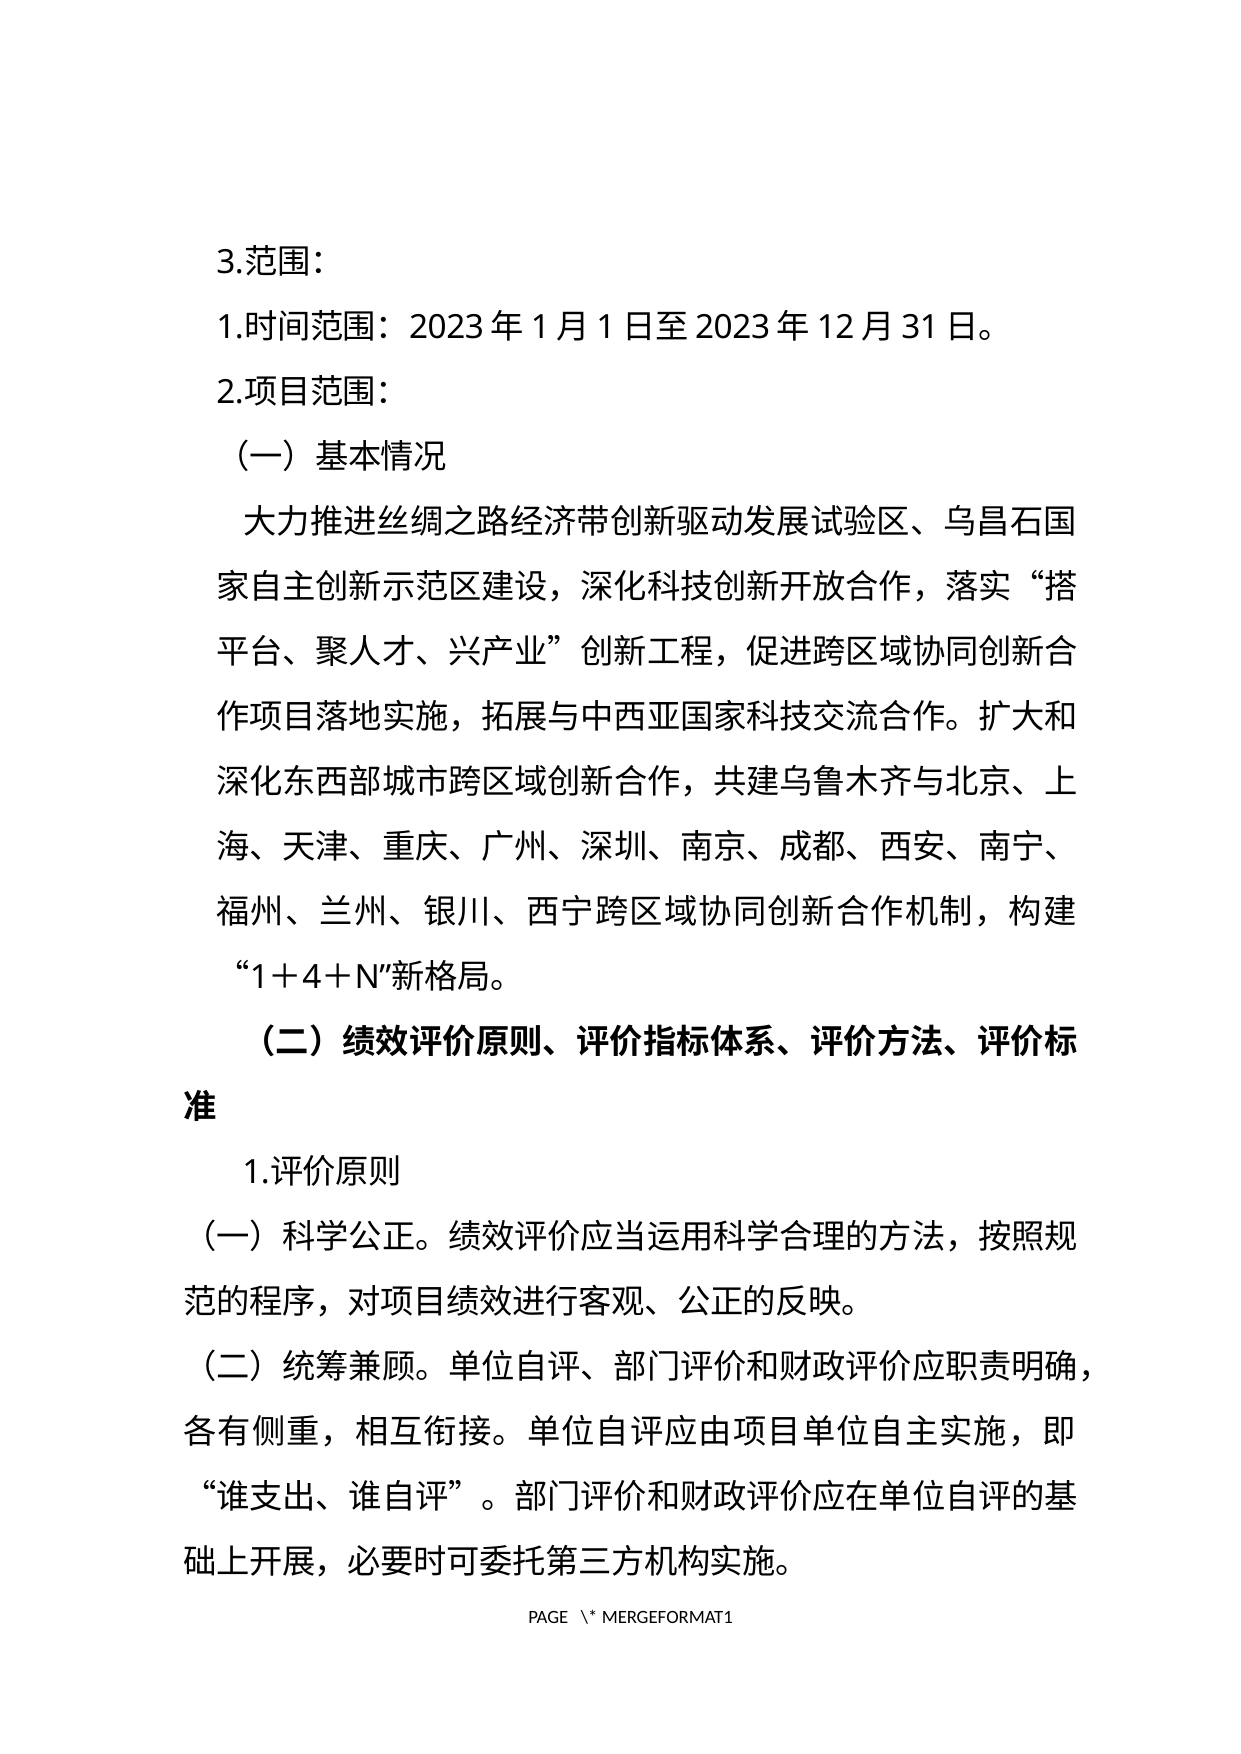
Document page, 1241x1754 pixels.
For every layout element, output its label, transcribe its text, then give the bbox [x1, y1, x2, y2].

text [216, 162, 1078, 1007]
text （二）绩效评价原则、评价指标体系、评价方法、评价标准 [183, 1007, 1078, 1137]
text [183, 1137, 1078, 1592]
